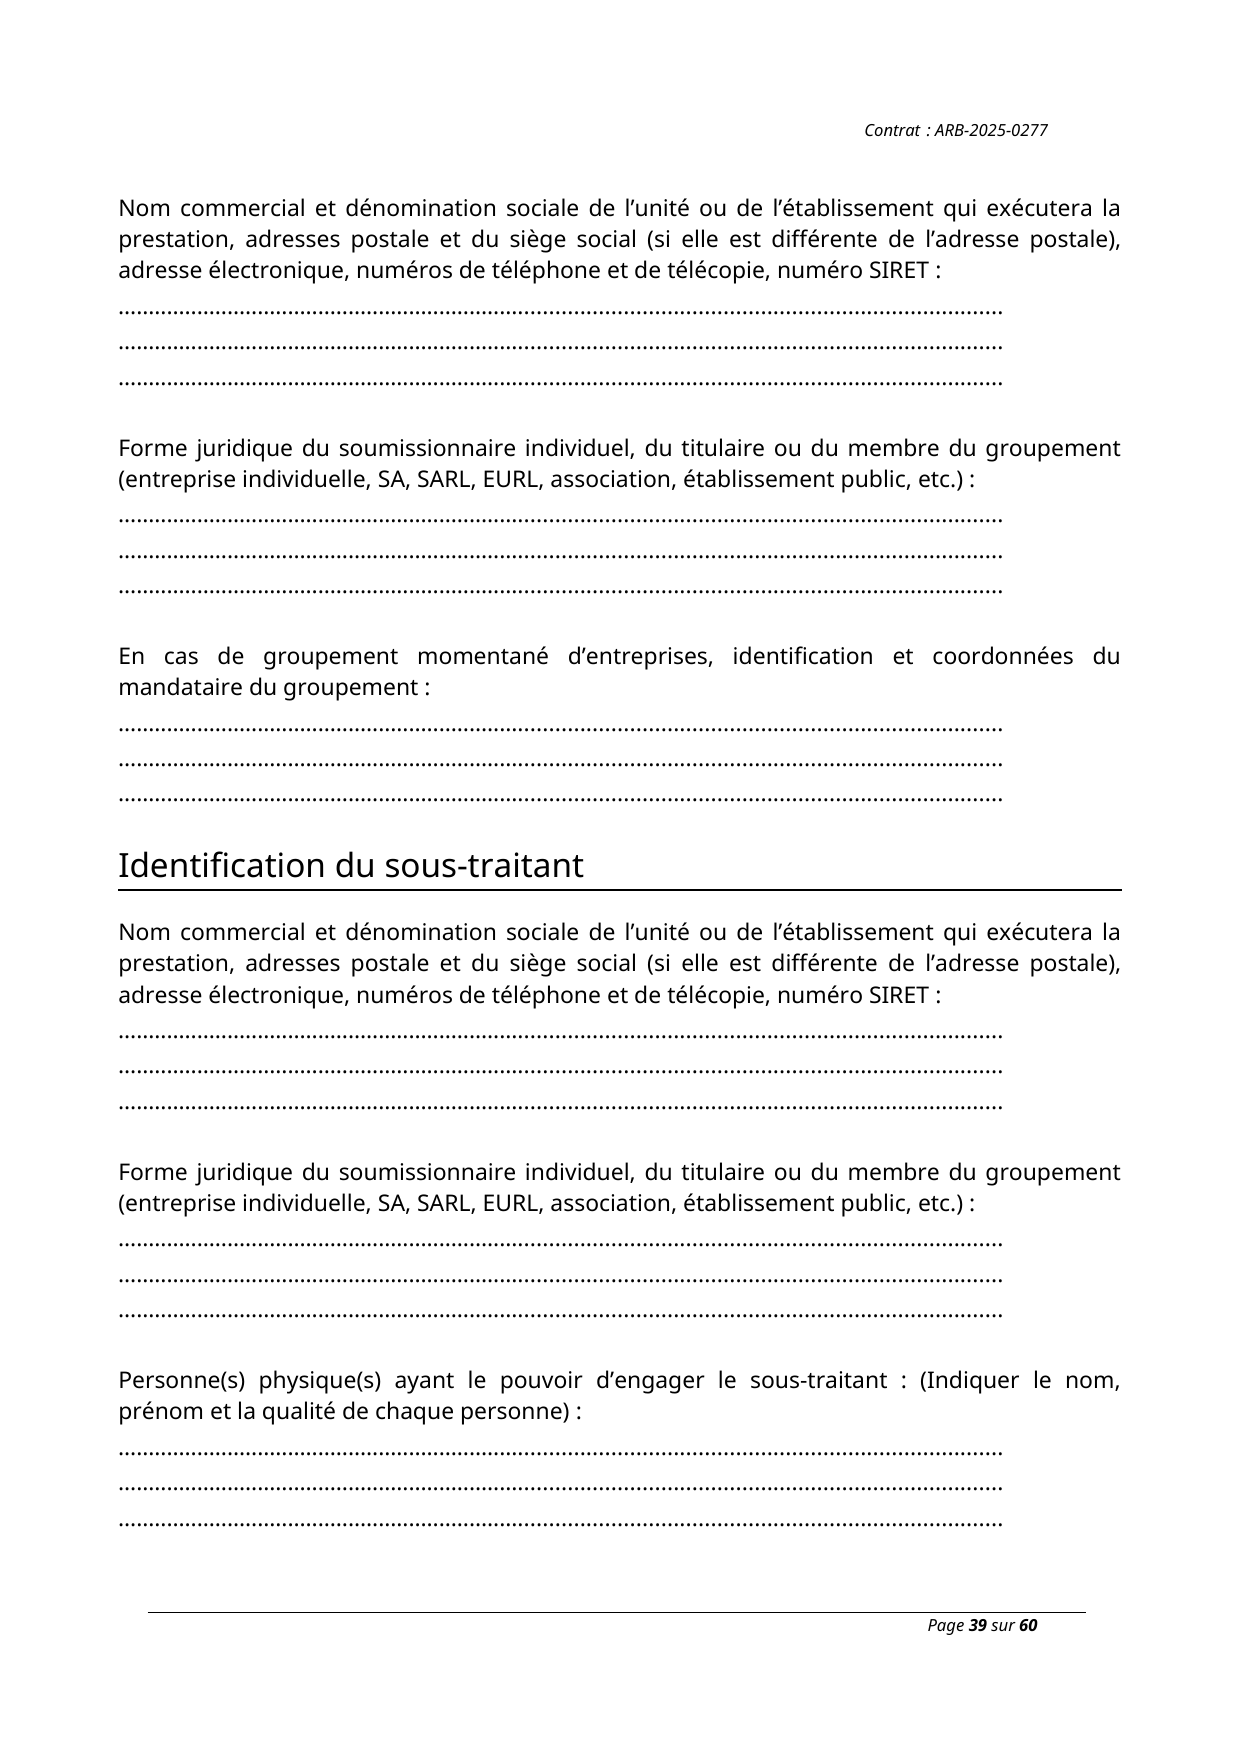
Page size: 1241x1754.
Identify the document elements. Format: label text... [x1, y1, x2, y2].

text Nom commercial et dénomination sociale de l’unité ou de l’établissement qui exécutera la prestation, adresses postale et du siège social (si elle est différente de l’adresse postale), adresse électronique, numéros de téléphone et de télécopie, numéro SIRET : [118, 916, 1122, 1010]
text Identification du sous-traitant [118, 842, 1122, 889]
text Forme juridique du soumissionnaire individuel, du titulaire ou du membre du groupement (entreprise individuelle, SA, SARL, EURL, association, établissement public, etc.) : [118, 432, 1122, 494]
text Nom commercial et dénomination sociale de l’unité ou de l’établissement qui exécutera la prestation, adresses postale et du siège social (si elle est différente de l’adresse postale), adresse électronique, numéros de téléphone et de télécopie, numéro SIRET : [118, 192, 1122, 286]
text Forme juridique du soumissionnaire individuel, du titulaire ou du membre du groupement (entreprise individuelle, SA, SARL, EURL, association, établissement public, etc.) : [118, 1156, 1122, 1218]
text En cas de groupement momentané d’entreprises, identification et coordonnées du mandataire du groupement : [118, 640, 1122, 702]
text Personne(s) physique(s) ayant le pouvoir d’engager le sous-traitant : (Indiquer le nom, prénom et la qualité de chaque personne) : [118, 1364, 1122, 1426]
